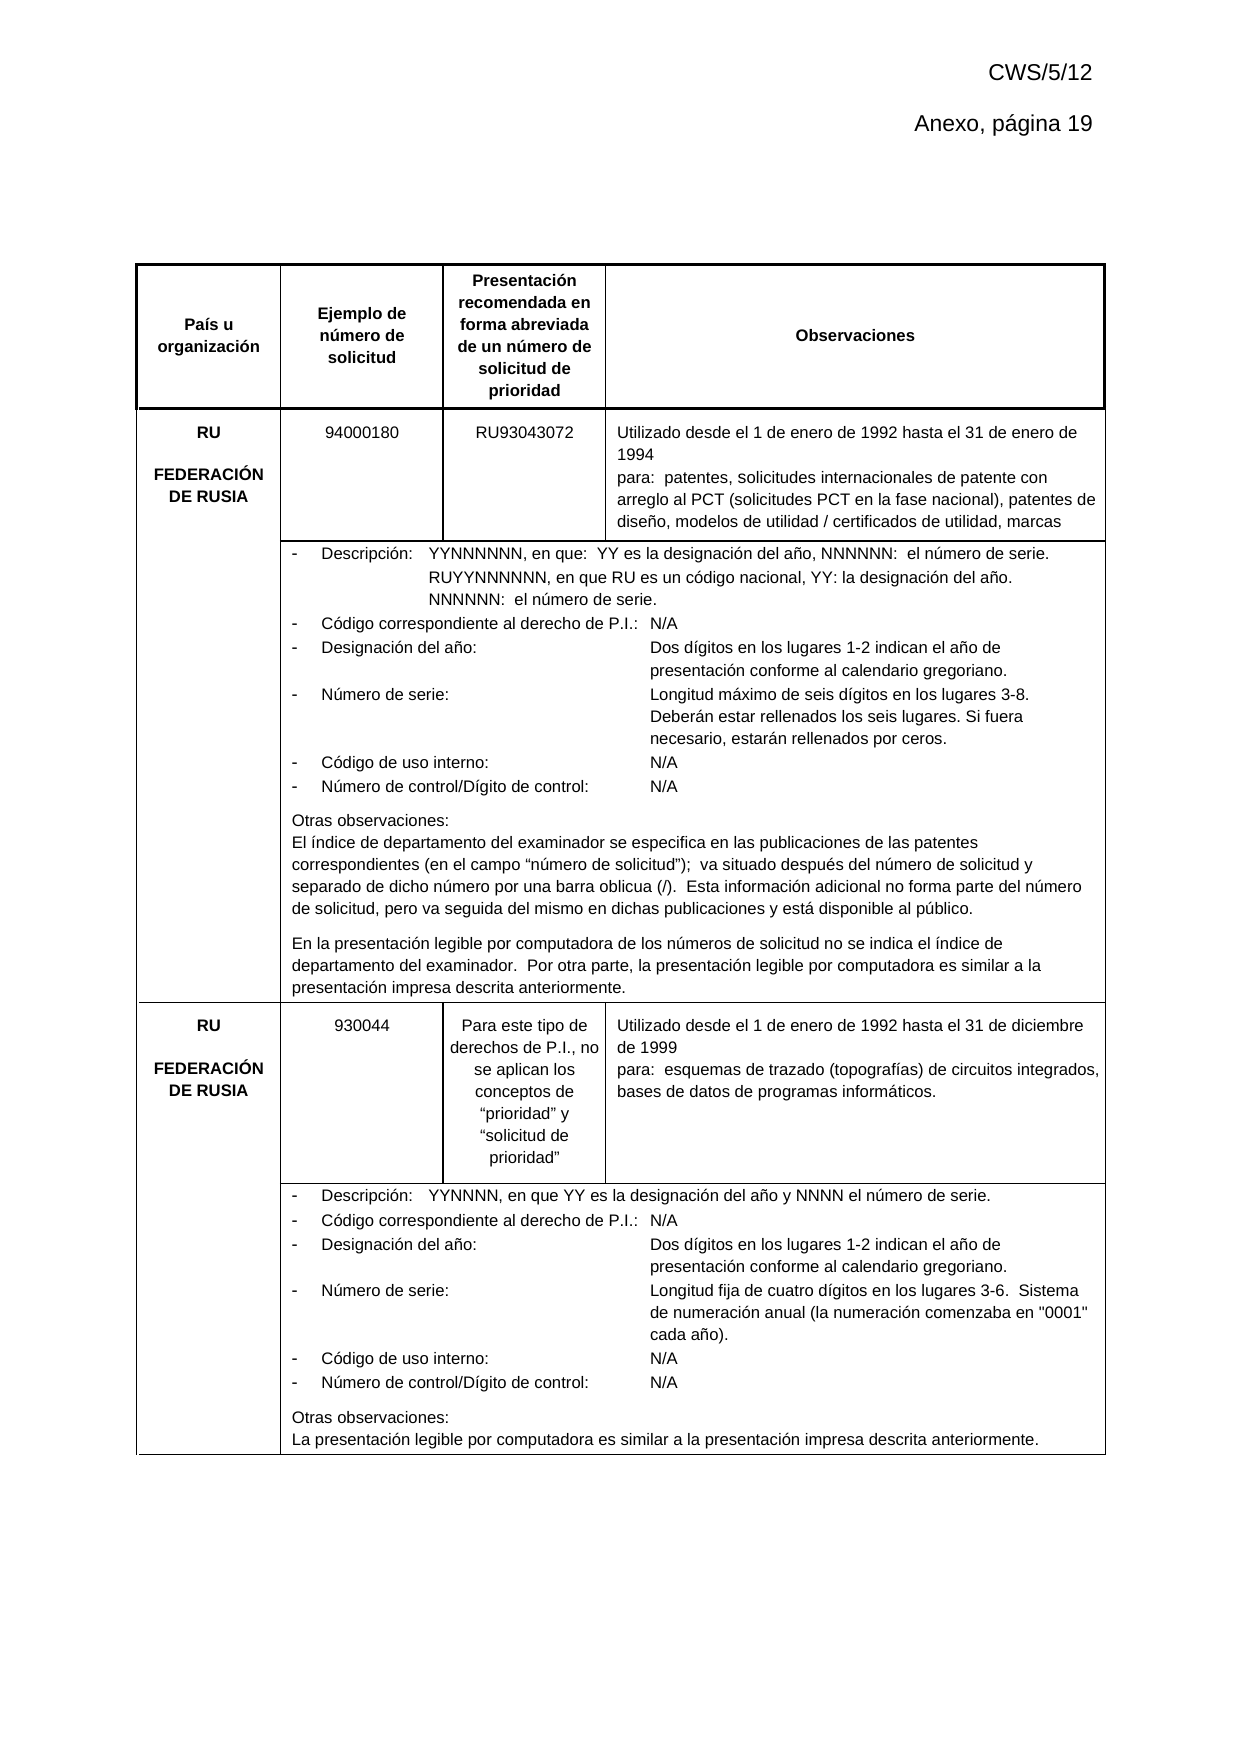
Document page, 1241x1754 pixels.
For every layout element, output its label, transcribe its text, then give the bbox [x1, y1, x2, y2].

table_header Presentación recomendada en forma abreviada de un número de solicitud de prioridad [444, 266, 605, 407]
table_cell RU FEDERACIÓN DE RUSIA [137, 407, 280, 1002]
table_cell Para este tipo de derechos de P.I., no se aplican los conceptos de “prioridad” y “solicitud de prioridad” [444, 1003, 605, 1182]
table_cell RU FEDERACIÓN DE RUSIA [137, 1002, 280, 1454]
table_cell 94000180 [281, 410, 442, 540]
table_cell 930044 [281, 1003, 442, 1182]
table_header Observaciones [606, 266, 1103, 407]
table_cell Descripción: YYNNNN, en que YY es la designación del año y NNNN el número de serie. Código correspondiente al derecho de P.I.: N/A Designación del año: Dos dígitos en los lugares 1-2 indican el año de presentación conforme al calendario gregoriano. Número de serie: Longitud fija de cuatro dígitos en los lugares 3-6. Sistema de numeración anual (la numeración comenzaba en "0001" cada año). Código de uso interno: N/A Número de control/Dígito de control: N/A Otras observaciones: La presentación legible por computadora es similar a la presentación impresa descrita anteriormente. [281, 1184, 1105, 1454]
table_header País u organización [138, 266, 280, 407]
table_cell Utilizado desde el 1 de enero de 1992 hasta el 31 de diciembre de 1999 para: esquemas de trazado (topografías) de circuitos integrados, bases de datos de programas informáticos. [606, 1003, 1105, 1182]
table_cell Utilizado desde el 1 de enero de 1992 hasta el 31 de enero de 1994 para: patentes, solicitudes internacionales de patente con arreglo al PCT (solicitudes PCT en la fase nacional), patentes de diseño, modelos de utilidad / certificados de utilidad, marcas [606, 410, 1105, 540]
table_cell RU93043072 [444, 410, 605, 540]
table_header Ejemplo de número de solicitud [281, 266, 442, 407]
table_cell Descripción: YYNNNNNN, en que: YY es la designación del año, NNNNNN: el número de serie. RUYYNNNNNN, en que RU es un código nacional, YY: la designación del año. NNNNNN: el número de serie. Código correspondiente al derecho de P.I.: N/A Designación del año: Dos dígitos en los lugares 1-2 indican el año de presentación conforme al calendario gregoriano. Número de serie: Longitud máximo de seis dígitos en los lugares 3-8. Deberán estar rellenados los seis lugares. Si fuera necesario, estarán rellenados por ceros. Código de uso interno: N/A Número de control/Dígito de control: N/A Otras observaciones: El índice de departamento del examinador se especifica en las publicaciones de las patentes correspondientes (en el campo “número de solicitud”); va situado después del número de solicitud y separado de dicho número por una barra oblicua (/). Esta información adicional no forma parte del número de solicitud, pero va seguida del mismo en dichas publicaciones y está disponible al público. En la presentación legible por computadora de los números de solicitud no se indica el índice de departamento del examinador. Por otra parte, la presentación legible por computadora es similar a la presentación impresa descrita anteriormente. [281, 542, 1105, 1002]
